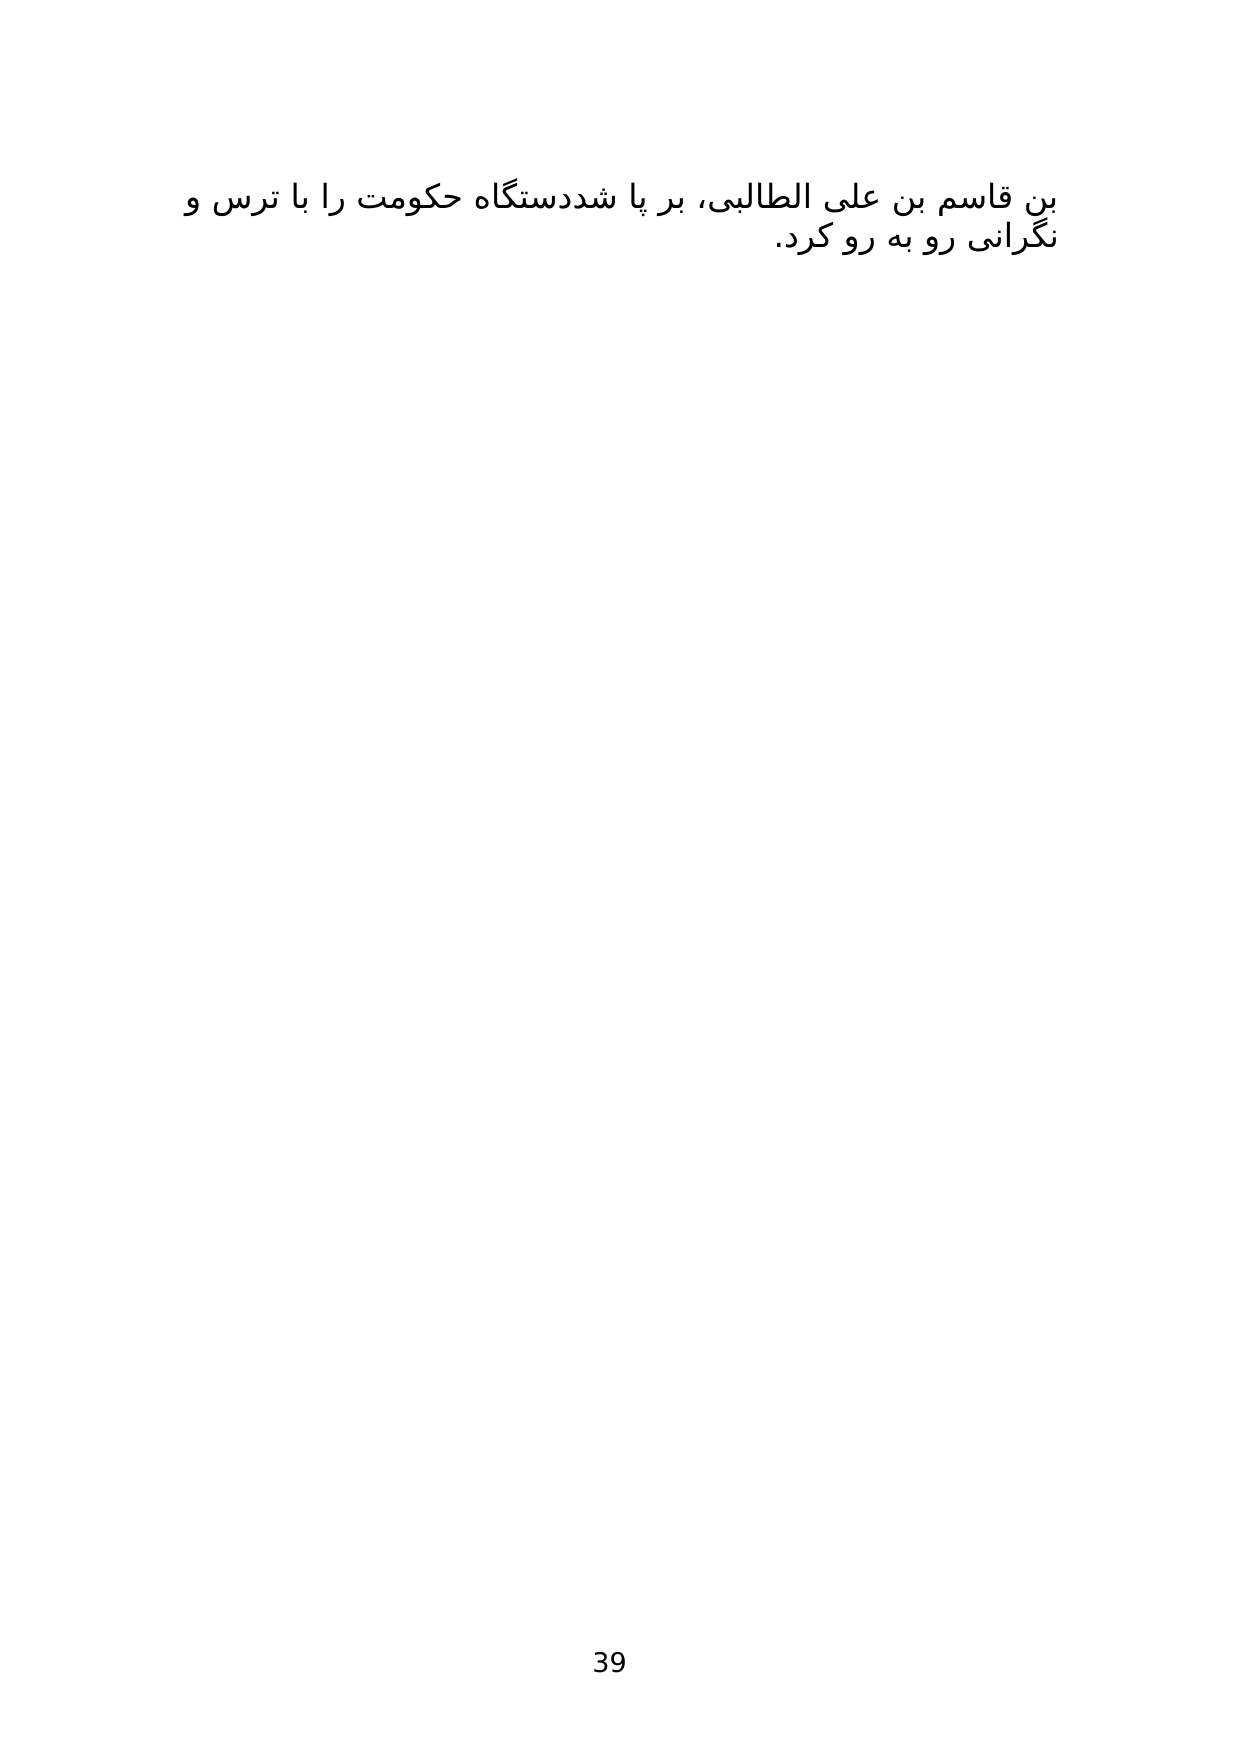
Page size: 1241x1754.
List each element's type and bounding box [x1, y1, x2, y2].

text [159, 177, 1059, 255]
